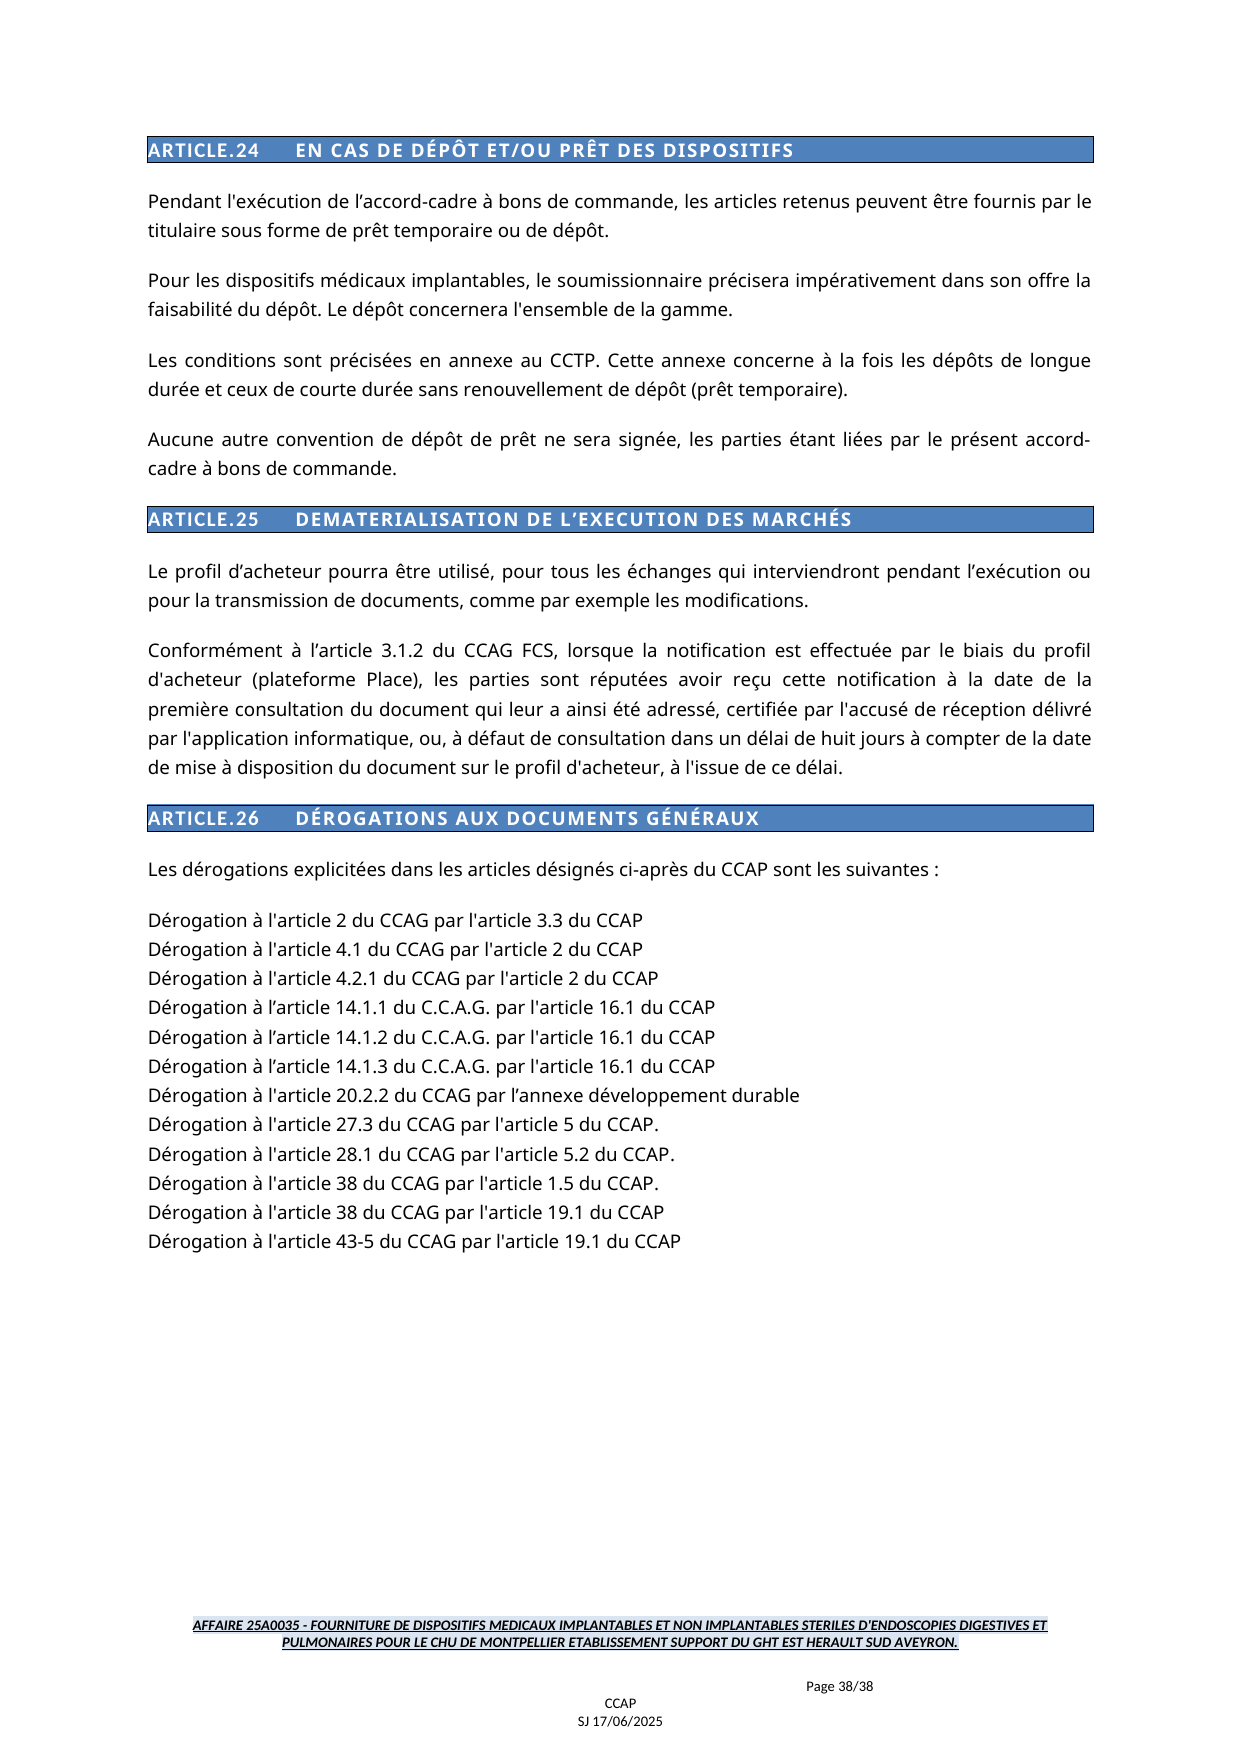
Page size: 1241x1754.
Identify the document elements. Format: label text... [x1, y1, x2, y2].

text Dérogation à l'article 43-5 du CCAG par l'article 19.1 du CCAP [148, 1229, 1093, 1254]
text Dérogation à l'article 4.2.1 du CCAG par l'article 2 du CCAP [148, 965, 1093, 991]
text Les conditions sont précisées en annexe au CCTP. Cette annexe concerne à la fois les dépôts de longue durée et ceux de courte durée sans renouvellement de dépôt (prêt temporaire). [148, 347, 1093, 402]
text Dérogation à l'article 38 du CCAG par l'article 19.1 du CCAP [148, 1199, 1093, 1225]
text Dérogation à l’article 14.1.2 du C.C.A.G. par l'article 16.1 du CCAP [148, 1024, 1093, 1049]
text Dérogation à l'article 28.1 du CCAG par l'article 5.2 du CCAP. [148, 1141, 1093, 1167]
text Dérogation à l’article 14.1.3 du C.C.A.G. par l'article 16.1 du CCAP [148, 1053, 1093, 1079]
text Dérogation à l'article 2 du CCAG par l'article 3.3 du CCAP [148, 907, 1093, 932]
text Dérogation à l’article 14.1.1 du C.C.A.G. par l'article 16.1 du CCAP [148, 995, 1093, 1020]
text Pour les dispositifs médicaux implantables, le soumissionnaire précisera impérativement dans son offre la faisabilité du dépôt. Le dépôt concernera l'ensemble de la gamme. [148, 267, 1093, 322]
subtitle En cas de Dépôt et/ou prêt des dispositifs [148, 137, 1093, 162]
text Conformément à l’article 3.1.2 du CCAG FCS, lorsque la notification est effectuée par le biais du profil d'acheteur (plateforme Place), les parties sont réputées avoir reçu cette notification à la date de la première consultation du document qui leur a ainsi été adressé, certifiée par l'accusé de réception délivré par l'application informatique, ou, à défaut de consultation dans un délai de huit jours à compter de la date de mise à disposition du document sur le profil d'acheteur, à l'issue de ce délai. [148, 637, 1093, 780]
text Aucune autre convention de dépôt de prêt ne sera signée, les parties étant liées par le présent accord-cadre à bons de commande. [148, 426, 1093, 481]
text Dérogation à l'article 4.1 du CCAG par l'article 2 du CCAP [148, 936, 1093, 962]
text Dérogation à l'article 20.2.2 du CCAG par l’annexe développement durable [148, 1082, 1093, 1108]
subtitle Dematerialisation de l’execution des marchés [148, 507, 1093, 532]
text Dérogation à l'article 38 du CCAG par l'article 1.5 du CCAP. [148, 1170, 1093, 1196]
text Les dérogations explicitées dans les articles désignés ci-après du CCAP sont les suivantes : [148, 857, 1093, 882]
subtitle Dérogations aux documents généraux [148, 806, 1093, 831]
text Le profil d’acheteur pourra être utilisé, pour tous les échanges qui interviendront pendant l’exécution ou pour la transmission de documents, comme par exemple les modifications. [148, 558, 1093, 613]
text Dérogation à l'article 27.3 du CCAG par l'article 5 du CCAP. [148, 1112, 1093, 1137]
text Pendant l'exécution de l’accord-cadre à bons de commande, les articles retenus peuvent être fournis par le titulaire sous forme de prêt temporaire ou de dépôt. [148, 188, 1093, 243]
